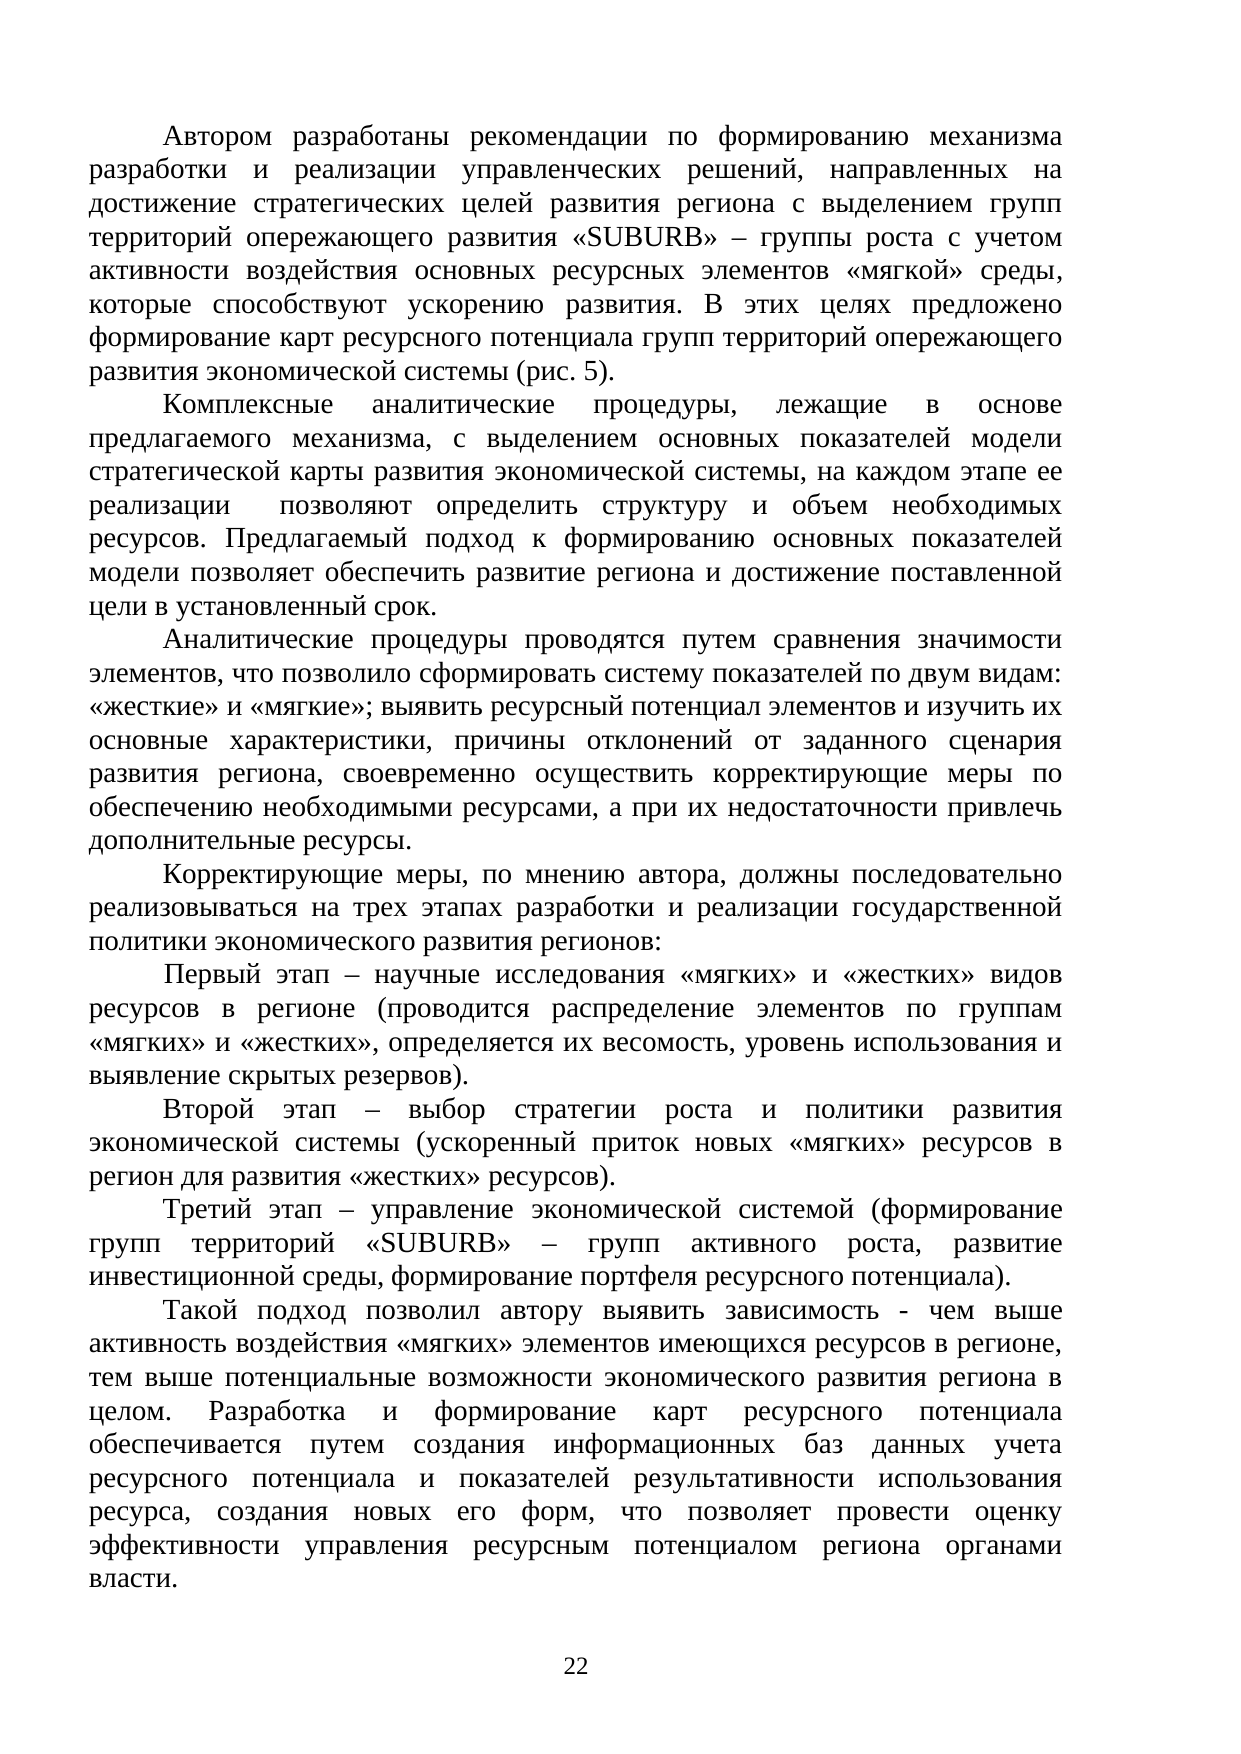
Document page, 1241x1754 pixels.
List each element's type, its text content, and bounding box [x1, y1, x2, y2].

text Комплексные аналитические процедуры, лежащие в основе предлагаемого механизма, с выделением основных показателей модели стратегической карты развития экономической системы, на каждом этапе ее реализации позволяют определить структуру и объем необходимых ресурсов. Предлагаемый подход к формированию основных показателей модели позволяет обеспечить развитие региона и достижение поставленной цели в установленный срок. [88, 386, 1063, 621]
text Автором разработаны рекомендации по формированию механизма разработки и реализации управленческих решений, направленных на достижение стратегических целей развития региона с выделением групп территорий опережающего развития «SUBURB» – группы роста с учетом активности воздействия основных ресурсных элементов «мягкой» среды, которые способствуют ускорению развития. В этих целях предложено формирование карт ресурсного потенциала групп территорий опережающего развития экономической системы (рис. 5). [88, 118, 1063, 386]
text Третий этап – управление экономической системой (формирование групп территорий «SUBURB» – групп активного роста, развитие инвестиционной среды, формирование портфеля ресурсного потенциала). [88, 1191, 1063, 1292]
text Такой подход позволил автору выявить зависимость - чем выше активность воздействия «мягких» элементов имеющихся ресурсов в регионе, тем выше потенциальные возможности экономического развития региона в целом. Разработка и формирование карт ресурсного потенциала обеспечивается путем создания информационных баз данных учета ресурсного потенциала и показателей результативности использования ресурса, создания новых его форм, что позволяет провести оценку эффективности управления ресурсным потенциалом региона органами власти. [88, 1292, 1063, 1594]
text Второй этап – выбор стратегии роста и политики развития экономической системы (ускоренный приток новых «мягких» ресурсов в регион для развития «жестких» ресурсов). [88, 1091, 1063, 1191]
text Первый этап – научные исследования «мягких» и «жестких» видов ресурсов в регионе (проводится распределение элементов по группам «мягких» и «жестких», определяется их весомость, уровень использования и выявление скрытых резервов). [88, 957, 1063, 1091]
text Корректирующие меры, по мнению автора, должны последовательно реализовываться на трех этапах разработки и реализации государственной политики экономического развития регионов: [88, 856, 1063, 957]
text Аналитические процедуры проводятся путем сравнения значимости элементов, что позволило сформировать систему показателей по двум видам: «жесткие» и «мягкие»; выявить ресурсный потенциал элементов и изучить их основные характеристики, причины отклонений от заданного сценария развития региона, своевременно осуществить корректирующие меры по обеспечению необходимыми ресурсами, а при их недостаточности привлечь дополнительные ресурсы. [88, 621, 1063, 856]
